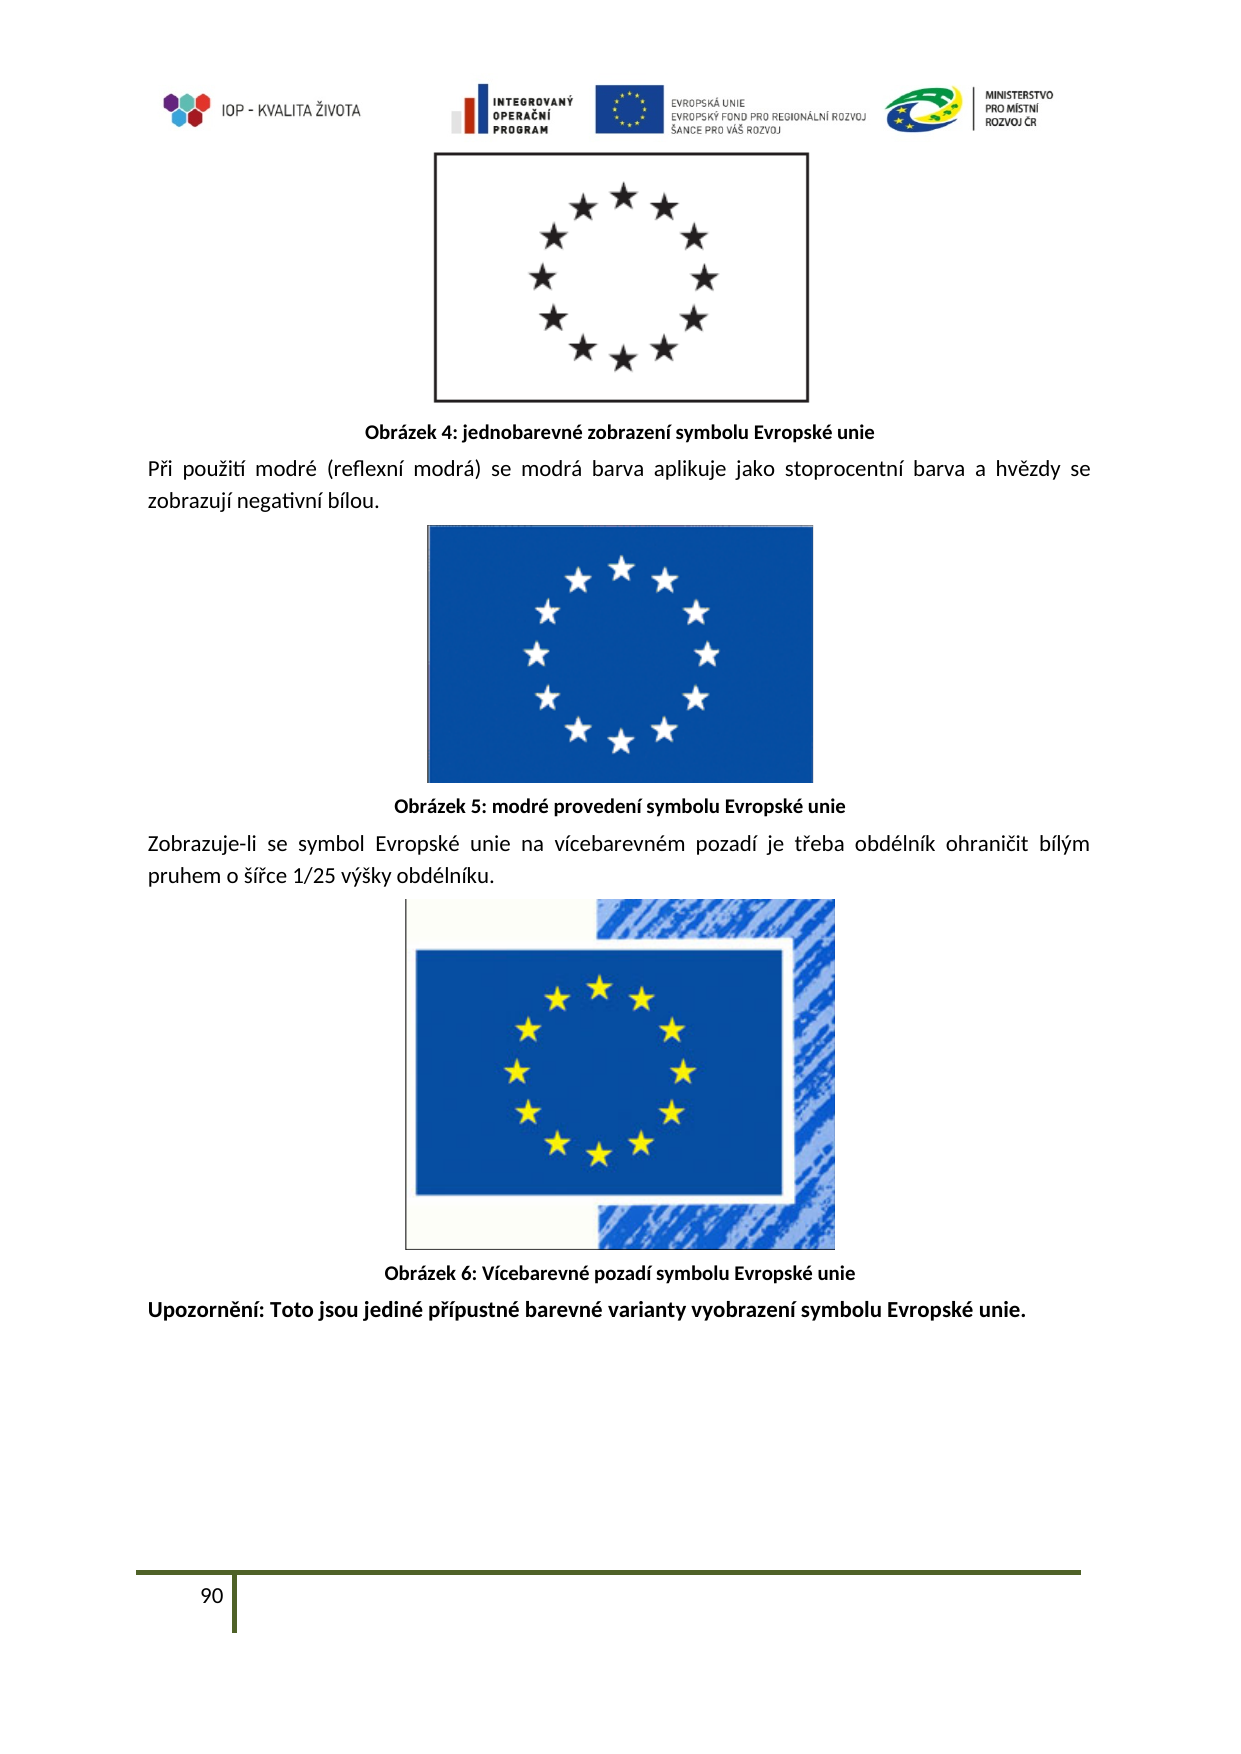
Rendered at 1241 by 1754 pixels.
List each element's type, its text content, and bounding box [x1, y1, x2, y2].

text Upozornění: Toto jsou jediné přípustné barevné varianty vyobrazení symbolu Evropské unie. [148, 1295, 1093, 1323]
text Obrázek 6: Vícebarevné pozadí symbolu Evropské unie [148, 1260, 1093, 1285]
picture [147, 73, 1080, 144]
text Obrázek 4: jednobarevné zobrazení symbolu Evropské unie [148, 419, 1093, 444]
text Obrázek 5: modré provedení symbolu Evropské unie [148, 793, 1093, 819]
text Při použití modré (reflexní modrá) se modrá barva aplikuje jako stoprocentní barva a hvězdy se zobrazují negativní bílou. [148, 454, 1093, 514]
text Zobrazuje-li se symbol Evropské unie na vícebarevném pozadí je třeba obdélník ohraničit bílým pruhem o šířce 1/25 výšky obdélníku. [148, 829, 1093, 889]
